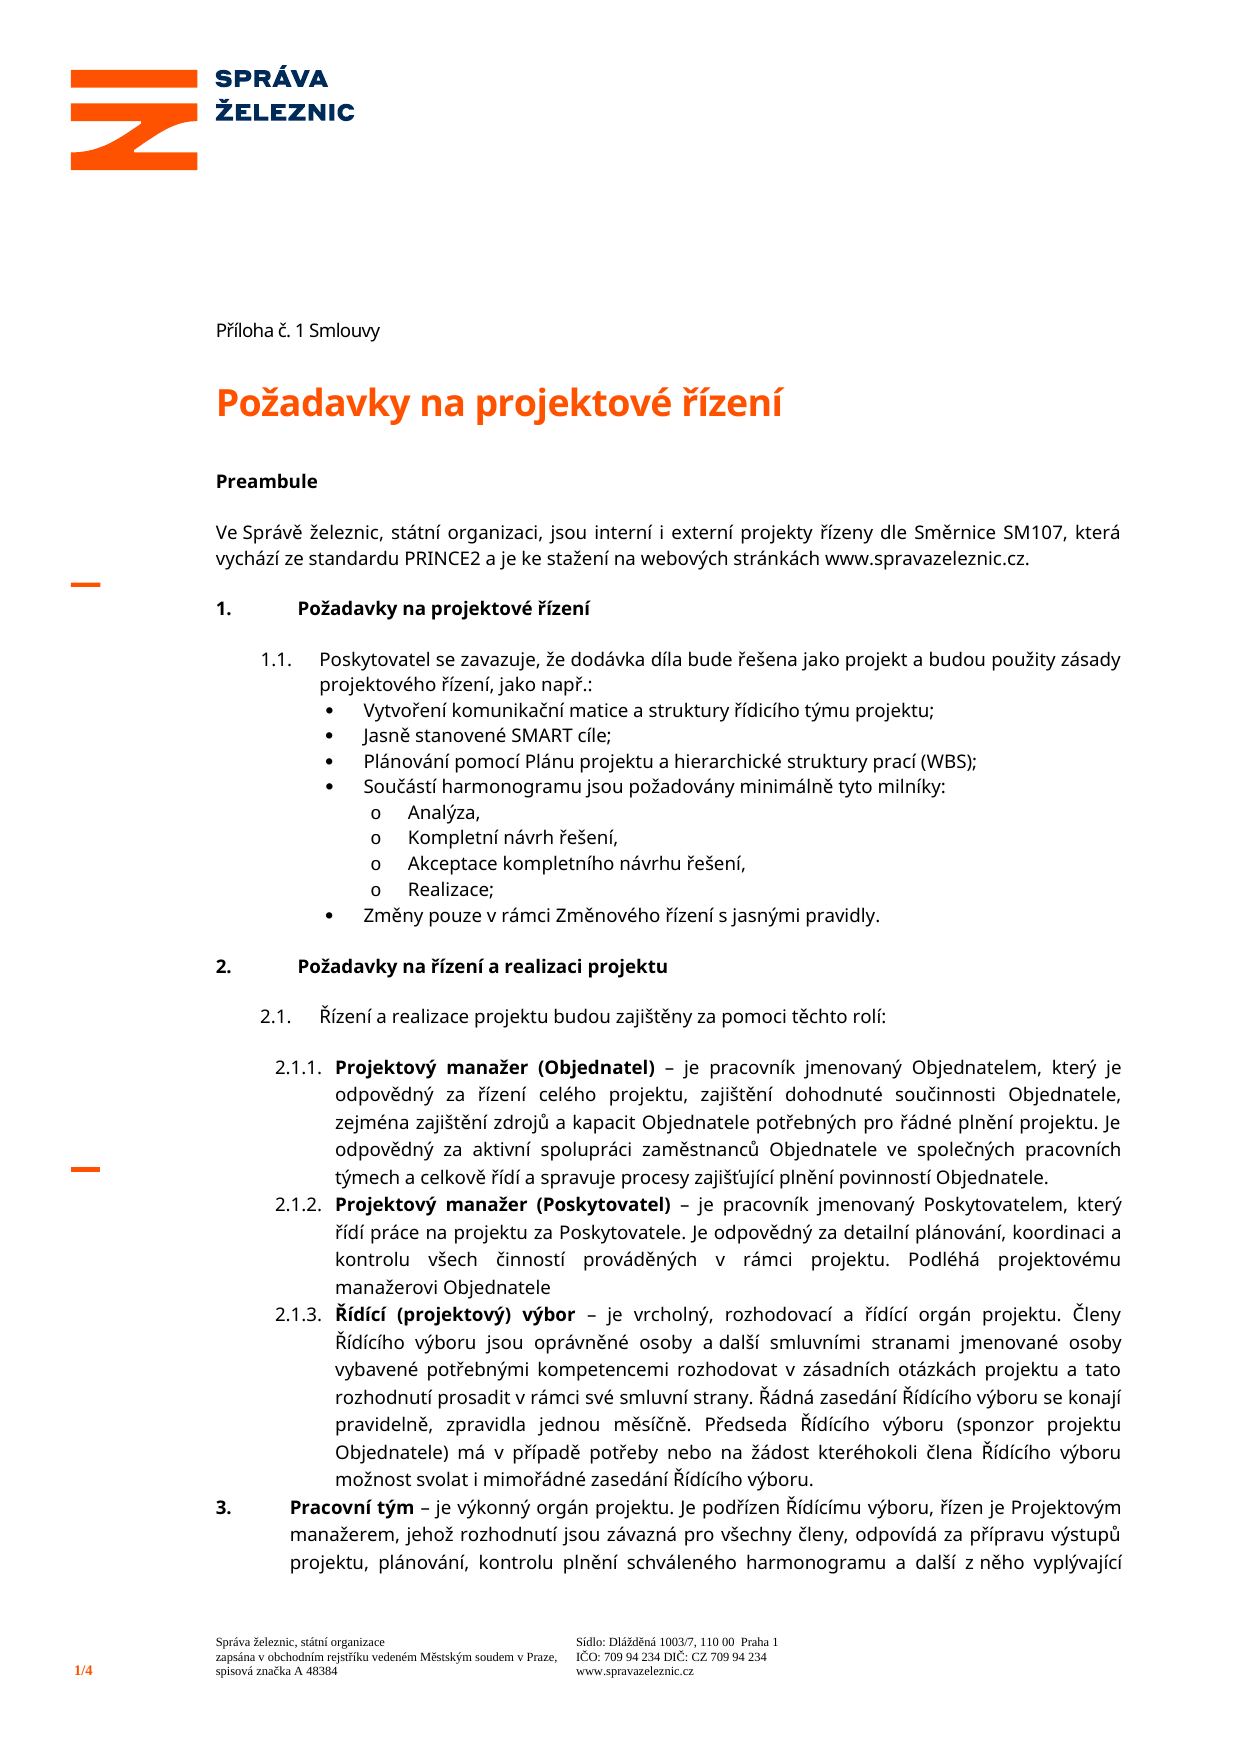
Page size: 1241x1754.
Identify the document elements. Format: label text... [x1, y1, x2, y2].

list Řízení a realizace projektu budou zajištěny za pomoci těchto rolí: [260, 1003, 1122, 1029]
list Požadavky na řízení a realizaci projektu [216, 953, 1122, 978]
list Součástí harmonogramu jsou požadovány minimálně tyto milníky: [326, 773, 1122, 799]
list Jasně stanovené SMART cíle; [326, 722, 1122, 748]
text Preambule [216, 469, 1122, 494]
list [216, 1494, 1122, 1574]
list Projektový manažer (Objednatel) – je pracovník jmenovaný Objednatelem, který je odpovědný za řízení celého projektu, zajištění dohodnuté součinnosti Objednatele, zejména zajištění zdrojů a kapacit Objednatele potřebných pro řádné plnění projektu. Je odpovědný za aktivní spolupráci zaměstnanců Objednatele ve společných pracovních týmech a celkově řídí a spravuje procesy zajišťující plnění povinností Objednatele. [275, 1054, 1122, 1189]
subtitle Požadavky na projektové řízení [216, 376, 1122, 427]
list Požadavky na projektové řízení [216, 595, 1122, 621]
list Analýza, [370, 799, 1122, 825]
list Řídící (projektový) výbor – je vrcholný, rozhodovací a řídící orgán projektu. Členy Řídícího výboru jsou oprávněné osoby a další smluvními stranami jmenované osoby vybavené potřebnými kompetencemi rozhodovat v zásadních otázkách projektu a tato rozhodnutí prosadit v rámci své smluvní strany. Řádná zasedání Řídícího výboru se konají pravidelně, zpravidla jednou měsíčně. Předseda Řídícího výboru (sponzor projektu Objednatele) má v případě potřeby nebo na žádost kteréhokoli člena Řídícího výboru možnost svolat i mimořádné zasedání Řídícího výboru. [275, 1301, 1122, 1492]
list Plánování pomocí Plánu projektu a hierarchické struktury prací (WBS); [326, 748, 1122, 773]
list Poskytovatel se zavazuje, že dodávka díla bude řešena jako projekt a budou použity zásady projektového řízení, jako např.: [260, 646, 1122, 697]
list Realizace; [370, 876, 1122, 902]
list Změny pouze v rámci Změnového řízení s jasnými pravidly. [326, 902, 1122, 927]
text Ve Správě železnic, státní organizaci, jsou interní i externí projekty řízeny dle Směrnice SM107, která vychází ze standardu PRINCE2 a je ke stažení na webových stránkách www.spravazeleznic.cz. [216, 519, 1122, 570]
subtitle Příloha č. 1 Smlouvy [216, 317, 1122, 342]
list Kompletní návrh řešení, [370, 825, 1122, 850]
list Akceptace kompletního návrhu řešení, [370, 850, 1122, 876]
list Vytvoření komunikační matice a struktury řídicího týmu projektu; [326, 697, 1122, 722]
list Projektový manažer (Poskytovatel) – je pracovník jmenovaný Poskytovatelem, který řídí práce na projektu za Poskytovatele. Je odpovědný za detailní plánování, koordinaci a kontrolu všech činností prováděných v rámci projektu. Podléhá projektovému manažerovi Objednatele [275, 1191, 1122, 1299]
